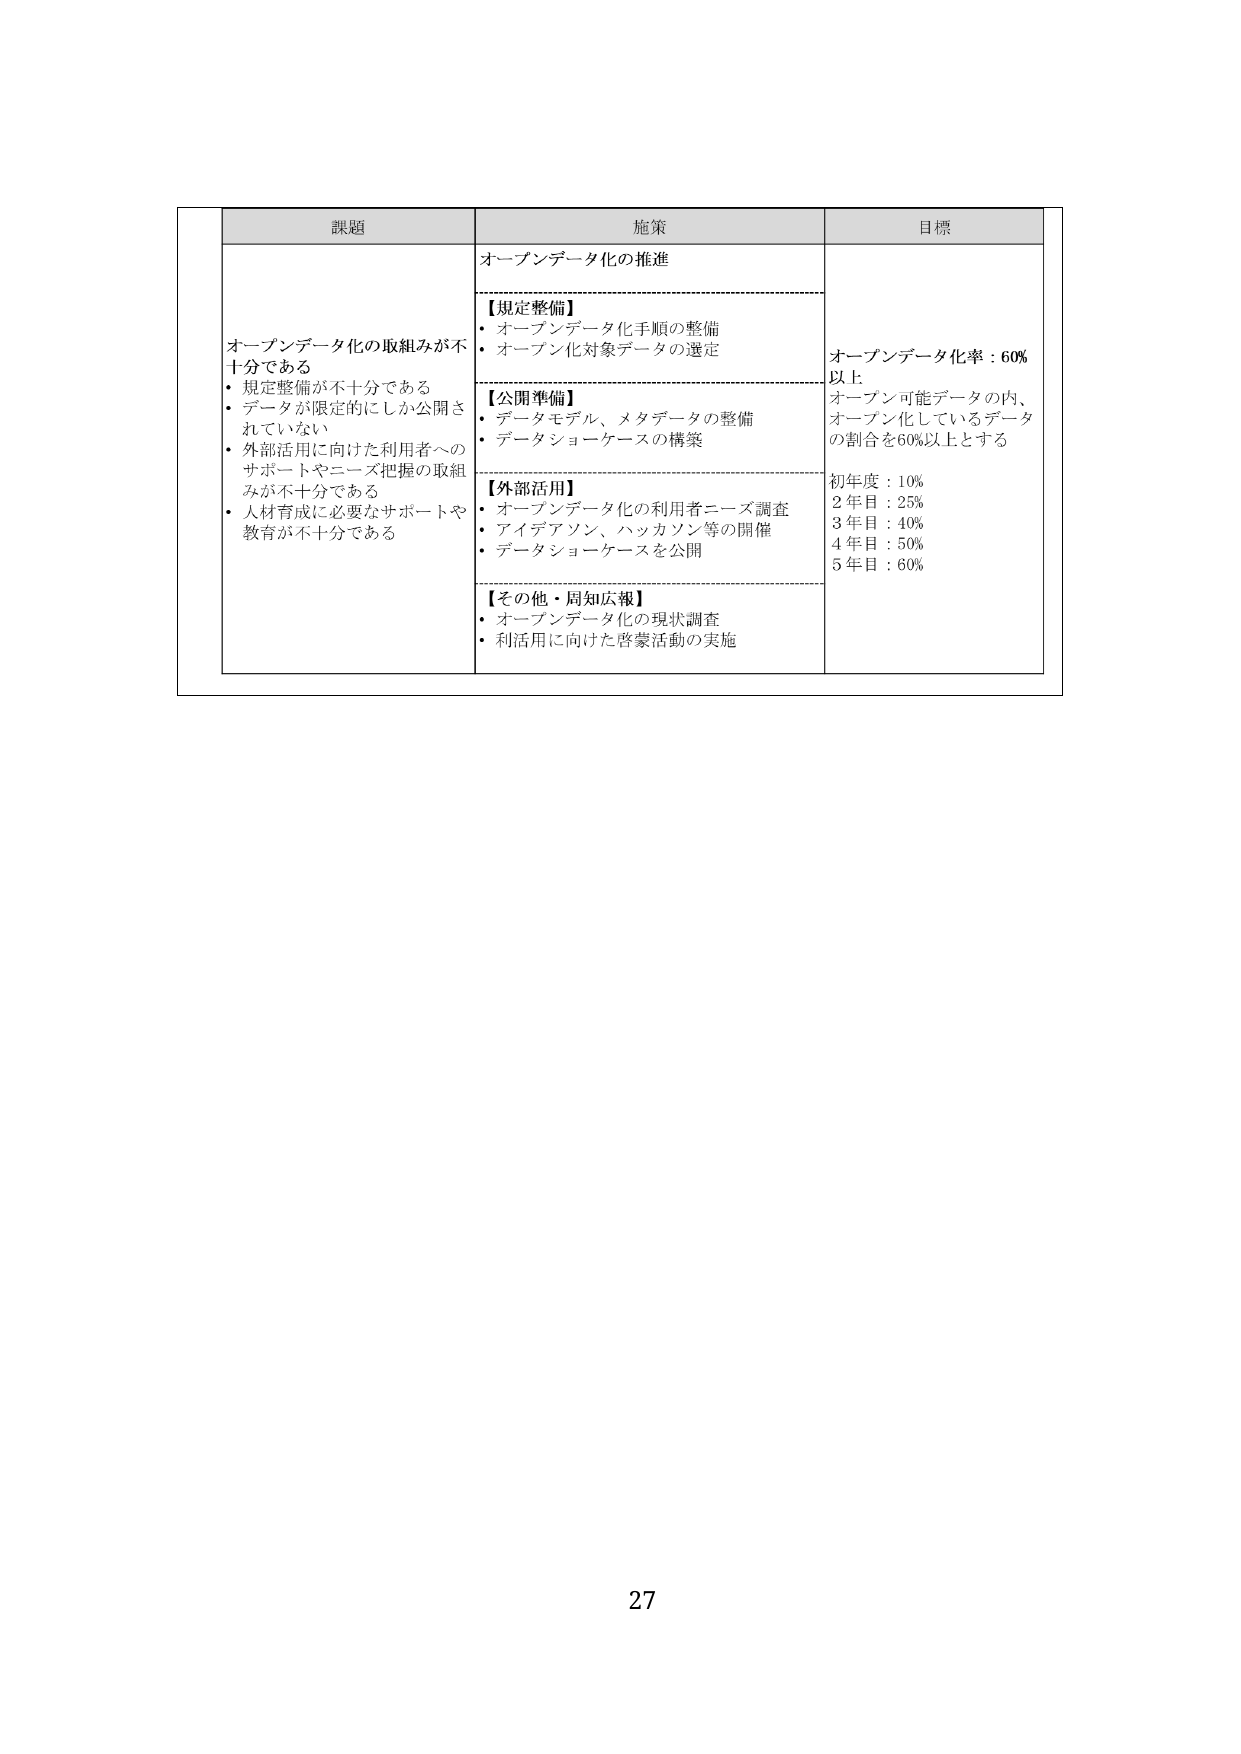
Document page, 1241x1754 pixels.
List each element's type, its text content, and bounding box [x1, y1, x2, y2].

picture [221, 207, 1045, 675]
table_header 【アウトプット（例）】 以下に、課題、施策及び目標の一例を示します。必要に応じて参考にしてください。 図表 ４-6 「オープンデータの推進」における課題、施策及び目標 [178, 208, 1062, 695]
